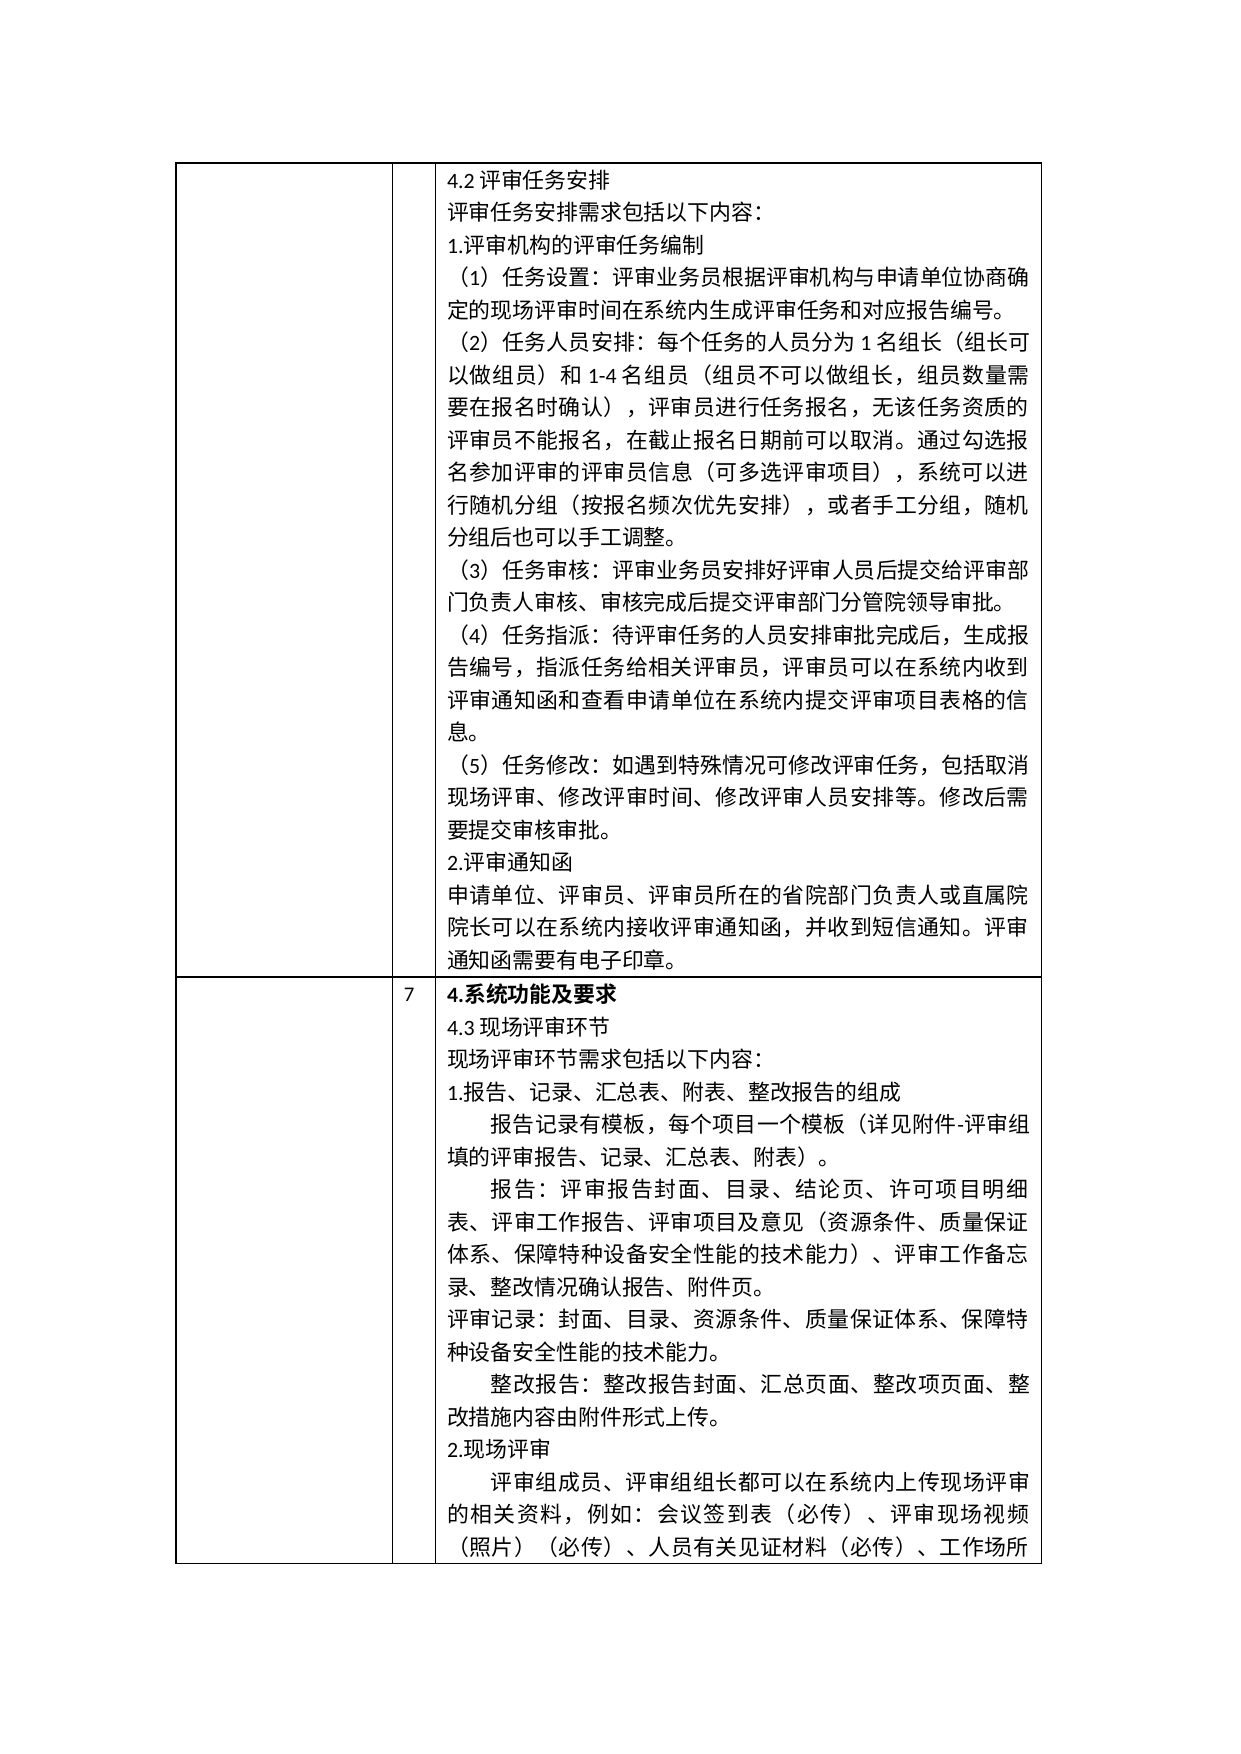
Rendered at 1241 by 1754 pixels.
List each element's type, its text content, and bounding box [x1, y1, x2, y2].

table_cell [436, 164, 1041, 976]
table_cell 6 [393, 164, 435, 976]
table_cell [436, 978, 1041, 1563]
table_cell [177, 164, 392, 976]
table_cell [177, 978, 392, 1563]
table_cell 7 [393, 978, 435, 1563]
